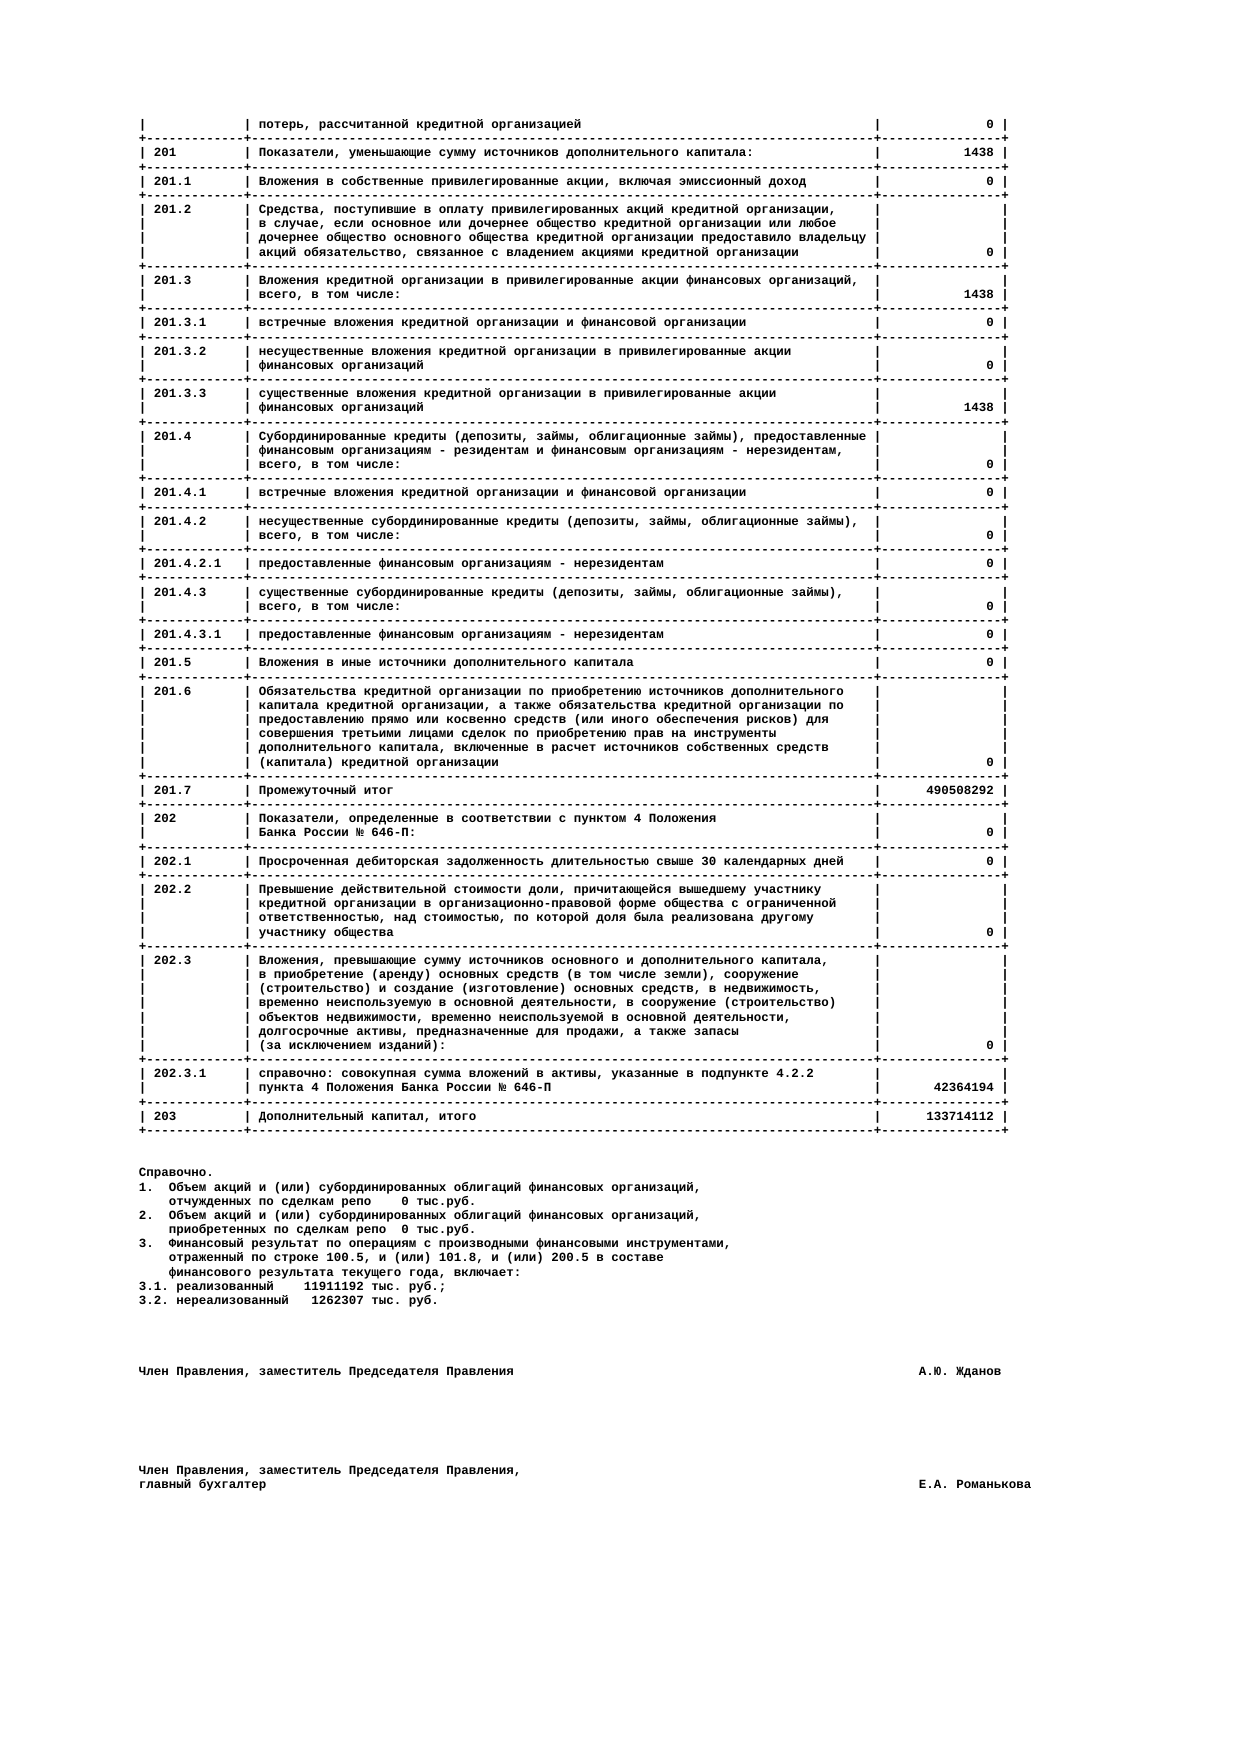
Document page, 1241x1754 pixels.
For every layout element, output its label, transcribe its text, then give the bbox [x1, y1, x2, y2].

text | 202.3.1 | справочно: совокупная сумма вложений в активы, указанные в подпункте 4.2.2 | | [139, 1067, 1101, 1081]
text Член Правления, заместитель Председателя Правления, [139, 1464, 1101, 1478]
text | | предоставлению прямо или косвенно средств (или иного обеспечения рисков) для | | [139, 713, 1101, 727]
text 3.1. реализованный 11911192 тыс. руб.; [139, 1280, 1101, 1294]
text | 202.2 | Превышение действительной стоимости доли, причитающейся вышедшему участнику | | [139, 883, 1101, 897]
text +-------------+-----------------------------------------------------------------------------------+----------------+ [139, 331, 1101, 345]
text | 201 | Показатели, уменьшающие сумму источников дополнительного капитала: | 1438 | [139, 146, 1101, 161]
text | | финансовых организаций | 0 | [139, 359, 1101, 373]
text +-------------+-----------------------------------------------------------------------------------+----------------+ [139, 1096, 1101, 1110]
text | | (за исключением изданий): | 0 | [139, 1039, 1101, 1053]
text +-------------+-----------------------------------------------------------------------------------+----------------+ [139, 841, 1101, 855]
text +-------------+-----------------------------------------------------------------------------------+----------------+ [139, 770, 1101, 784]
text +-------------+-----------------------------------------------------------------------------------+----------------+ [139, 642, 1101, 656]
text | 201.3 | Вложения кредитной организации в привилегированные акции финансовых организаций, | | [139, 274, 1101, 288]
text | | всего, в том числе: | 0 | [139, 458, 1101, 472]
text +-------------+-----------------------------------------------------------------------------------+----------------+ [139, 189, 1101, 203]
text отраженный по строке 100.5, и (или) 101.8, и (или) 200.5 в составе [139, 1251, 1101, 1266]
text +-------------+-----------------------------------------------------------------------------------+----------------+ [139, 161, 1101, 175]
text | | кредитной организации в организационно-правовой форме общества с ограниченной | | [139, 897, 1101, 911]
text +-------------+-----------------------------------------------------------------------------------+----------------+ [139, 543, 1101, 557]
text +-------------+-----------------------------------------------------------------------------------+----------------+ [139, 260, 1101, 274]
text | | в случае, если основное или дочернее общество кредитной организации или любое | | [139, 217, 1101, 231]
text | 201.4.2 | несущественные субординированные кредиты (депозиты, займы, облигационные займы), | | [139, 515, 1101, 529]
text | | ответственностью, над стоимостью, по которой доля была реализована другому | | [139, 911, 1101, 926]
text | | дополнительного капитала, включенные в расчет источников собственных средств | | [139, 741, 1101, 756]
text | | финансовым организациям - резидентам и финансовым организациям - нерезидентам, | | [139, 444, 1101, 458]
text | 201.3.2 | несущественные вложения кредитной организации в привилегированные акции | | [139, 345, 1101, 359]
text | 201.3.3 | существенные вложения кредитной организации в привилегированные акции | | [139, 387, 1101, 401]
text | | (строительство) и создание (изготовление) основных средств, в недвижимость, | | [139, 982, 1101, 996]
text | | Банка России № 646-П: | 0 | [139, 826, 1101, 841]
text | | (капитала) кредитной организации | 0 | [139, 756, 1101, 770]
text финансового результата текущего года, включает: [139, 1266, 1101, 1280]
text | | финансовых организаций | 1438 | [139, 401, 1101, 416]
text +-------------+-----------------------------------------------------------------------------------+----------------+ [139, 501, 1101, 515]
text +-------------+-----------------------------------------------------------------------------------+----------------+ [139, 869, 1101, 883]
text +-------------+-----------------------------------------------------------------------------------+----------------+ [139, 798, 1101, 812]
text | 203 | Дополнительный капитал, итого | 133714112 | [139, 1110, 1101, 1124]
text | 201.6 | Обязательства кредитной организации по приобретению источников дополнительного | | [139, 685, 1101, 699]
text | 201.4.3.1 | предоставленные финансовым организациям - нерезидентам | 0 | [139, 628, 1101, 642]
text | 202.1 | Просроченная дебиторская задолженность длительностью свыше 30 календарных дней | 0 | [139, 855, 1101, 869]
text | 201.1 | Вложения в собственные привилегированные акции, включая эмиссионный доход | 0 | [139, 175, 1101, 189]
text +-------------+-----------------------------------------------------------------------------------+----------------+ [139, 416, 1101, 430]
text | | пункта 4 Положения Банка России № 646-П | 42364194 | [139, 1081, 1101, 1096]
text | | объектов недвижимости, временно неиспользуемой в основной деятельности, | | [139, 1011, 1101, 1025]
text | 202 | Показатели, определенные в соответствии с пунктом 4 Положения | | [139, 812, 1101, 826]
text | | всего, в том числе: | 0 | [139, 529, 1101, 543]
text | | всего, в том числе: | 1438 | [139, 288, 1101, 302]
text | | всего, в том числе: | 0 | [139, 600, 1101, 614]
text +-------------+-----------------------------------------------------------------------------------+----------------+ [139, 373, 1101, 387]
text | | акций обязательство, связанное с владением акциями кредитной организации | 0 | [139, 246, 1101, 260]
text | | дочернее общество основного общества кредитной организации предоставило владельцу | | [139, 231, 1101, 246]
text +-------------+-----------------------------------------------------------------------------------+----------------+ [139, 614, 1101, 628]
text | | участнику общества | 0 | [139, 926, 1101, 940]
text | | долгосрочные активы, предназначенные для продажи, а также запасы | | [139, 1025, 1101, 1039]
text 2. Объем акций и (или) субординированных облигаций финансовых организаций, [139, 1209, 1101, 1223]
text +-------------+-----------------------------------------------------------------------------------+----------------+ [139, 1053, 1101, 1067]
text | 202.3 | Вложения, превышающие сумму источников основного и дополнительного капитала, | | [139, 954, 1101, 968]
text 1. Объем акций и (или) субординированных облигаций финансовых организаций, [139, 1181, 1101, 1195]
text | 201.4 | Субординированные кредиты (депозиты, займы, облигационные займы), предоставленные | | [139, 430, 1101, 444]
text Справочно. [139, 1166, 1101, 1181]
text +-------------+-----------------------------------------------------------------------------------+----------------+ [139, 571, 1101, 586]
text +-------------+-----------------------------------------------------------------------------------+----------------+ [139, 472, 1101, 486]
text | | в приобретение (аренду) основных средств (в том числе земли), сооружение | | [139, 968, 1101, 982]
text | | совершения третьими лицами сделок по приобретению прав на инструменты | | [139, 727, 1101, 741]
text +-------------+-----------------------------------------------------------------------------------+----------------+ [139, 302, 1101, 316]
text | | капитала кредитной организации, а также обязательства кредитной организации по | | [139, 699, 1101, 713]
text +-------------+-----------------------------------------------------------------------------------+----------------+ [139, 940, 1101, 954]
text +-------------+-----------------------------------------------------------------------------------+----------------+ [139, 1124, 1101, 1138]
text | 201.4.1 | встречные вложения кредитной организации и финансовой организации | 0 | [139, 486, 1101, 501]
text | 201.2 | Средства, поступившие в оплату привилегированных акций кредитной организации, | | [139, 203, 1101, 217]
text отчужденных по сделкам репо 0 тыс.руб. [139, 1195, 1101, 1209]
text | 201.5 | Вложения в иные источники дополнительного капитала | 0 | [139, 656, 1101, 671]
text приобретенных по сделкам репо 0 тыс.руб. [139, 1223, 1101, 1237]
text | 201.3.1 | встречные вложения кредитной организации и финансовой организации | 0 | [139, 316, 1101, 331]
text | | потерь, рассчитанной кредитной организацией | 0 | [139, 118, 1101, 132]
text главный бухгалтер Е.А. Романькова [139, 1478, 1101, 1492]
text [139, 132, 1101, 146]
text 3. Финансовый результат по операциям с производными финансовыми инструментами, [139, 1237, 1101, 1251]
text | | временно неиспользуемую в основной деятельности, в сооружение (строительство) | | [139, 996, 1101, 1011]
text +-------------+-----------------------------------------------------------------------------------+----------------+ [139, 671, 1101, 685]
text | 201.4.3 | существенные субординированные кредиты (депозиты, займы, облигационные займы), | | [139, 586, 1101, 600]
text 3.2. нереализованный 1262307 тыс. руб. [139, 1294, 1101, 1308]
text Член Правления, заместитель Председателя Правления А.Ю. Жданов [139, 1365, 1101, 1379]
text | 201.7 | Промежуточный итог | 490508292 | [139, 784, 1101, 798]
text | 201.4.2.1 | предоставленные финансовым организациям - нерезидентам | 0 | [139, 557, 1101, 571]
